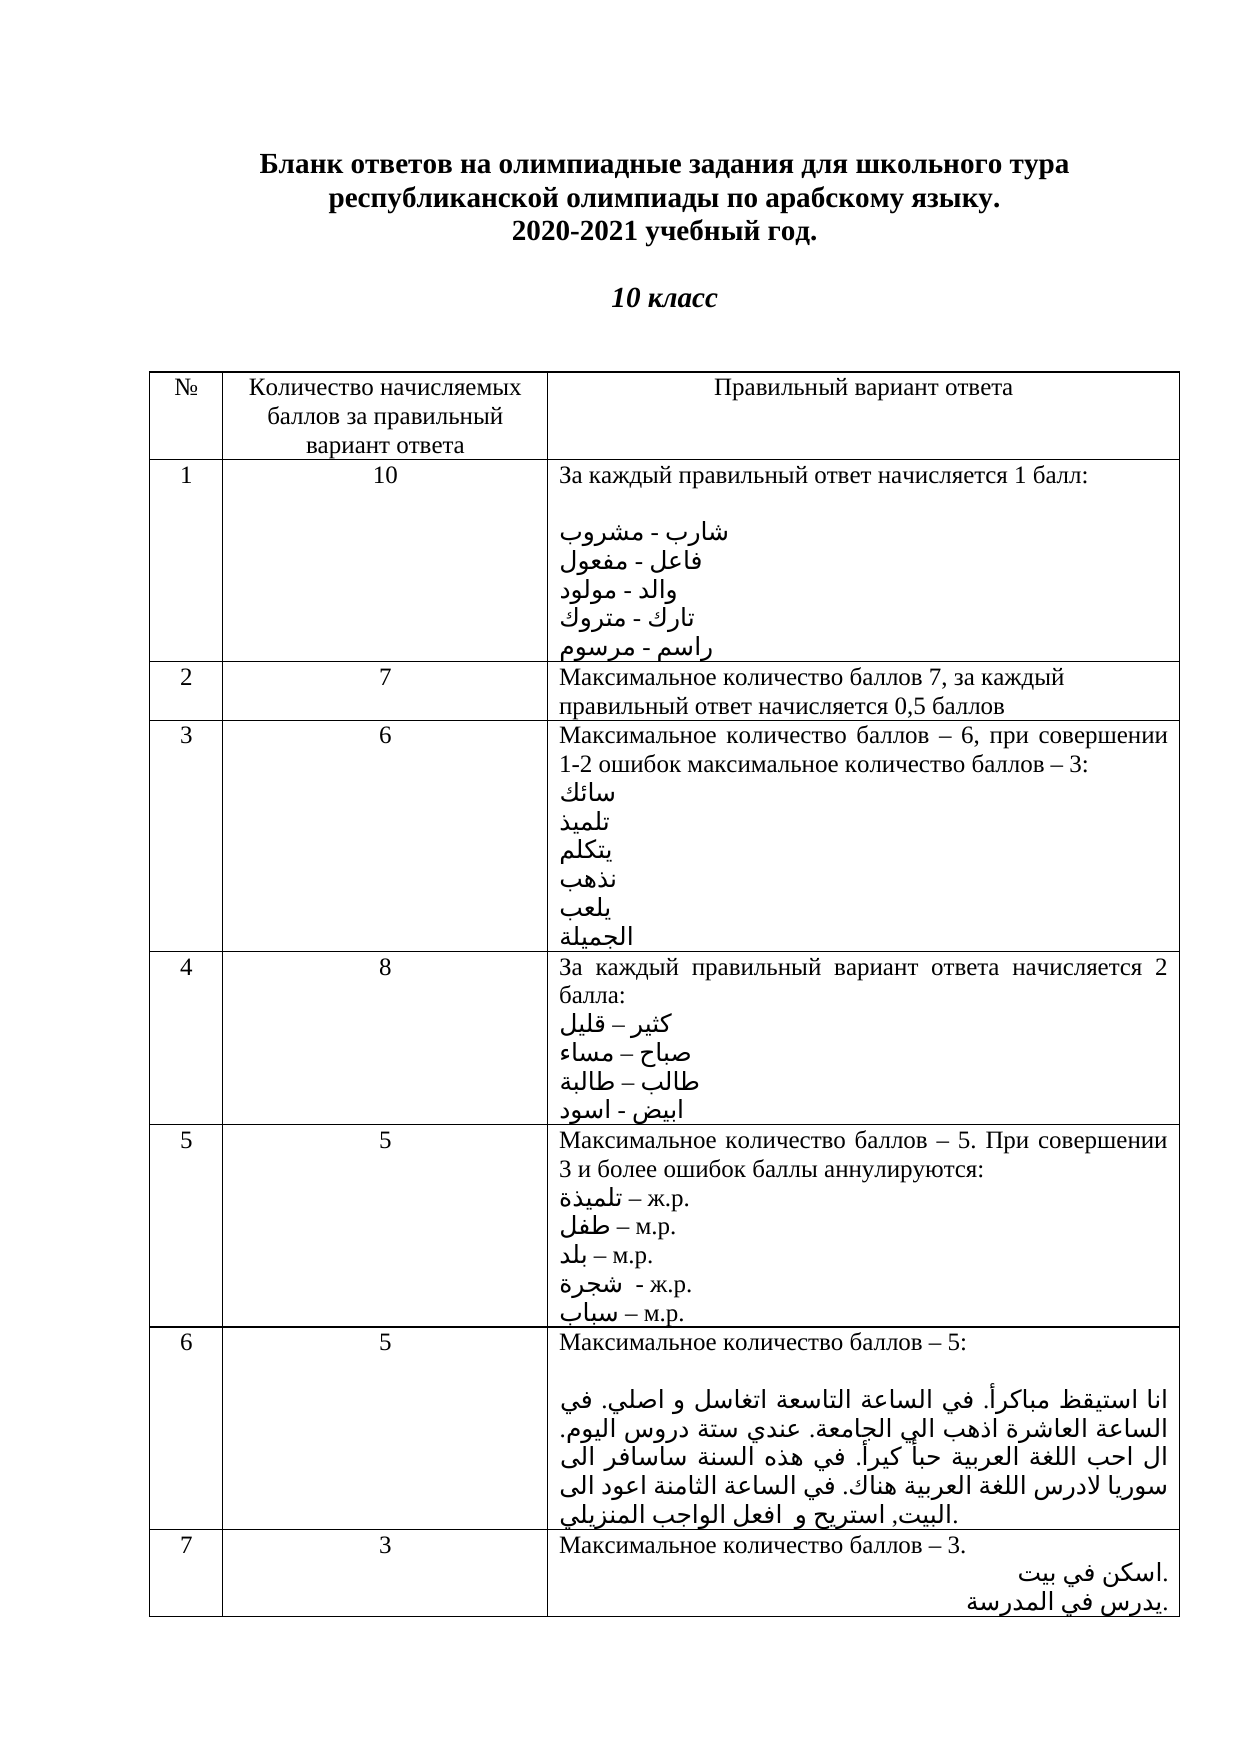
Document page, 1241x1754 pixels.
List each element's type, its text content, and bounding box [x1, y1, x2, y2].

table_cell 5 [150, 1125, 222, 1326]
table_cell 6 [223, 721, 547, 951]
table_header Правильный вариант ответа [548, 373, 1179, 459]
table_cell 4 [150, 952, 222, 1124]
table_cell 5 [223, 1328, 547, 1529]
text 10 класс [177, 280, 1152, 314]
text Бланк ответов на олимпиадные задания для школьного тура [177, 146, 1152, 180]
table_cell Максимальное количество баллов – 6, при совершении 1-2 ошибок максимальное количество баллов – 3: سائك تلميذ يتكلم نذهب يلعب الجميلة [548, 721, 1179, 951]
table_header № [150, 373, 222, 459]
table_cell 6 [150, 1328, 222, 1529]
table_cell 10 [223, 460, 547, 661]
text республиканской олимпиады по арабскому языку. [177, 180, 1152, 213]
table_cell 5 [223, 1125, 547, 1326]
table_cell Максимальное количество баллов 7, за каждый правильный ответ начисляется 0,5 баллов [548, 662, 1179, 719]
table_cell 8 [223, 952, 547, 1124]
text 2020-2021 учебный год. [177, 213, 1152, 247]
table_cell 3 [150, 721, 222, 951]
table_header Количество начисляемых баллов за правильный вариант ответа [223, 373, 547, 459]
table_cell 7 [150, 1530, 222, 1616]
table_cell 7 [223, 662, 547, 719]
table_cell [548, 1530, 1179, 1616]
table_cell За каждый правильный вариант ответа начисляется 2 балла: كثير – قليل صباح – مساء طالب – طالبة ابيض - اسود [548, 952, 1179, 1124]
table_cell 2 [150, 662, 222, 719]
table_cell 1 [150, 460, 222, 661]
table_cell Максимальное количество баллов – 5: انا استيقظ مباكرأ. في الساعة التاسعة اتغاسل و اصلي. في الساعة العاشرة اذهب الي الجامعة. عندي ستة دروس اليوم. ال احب اللغة العربية حبأ كيرأ. في هذه السنة ساسافر الى سوريا لادرس اللغة العربية هناك. في الساعة الثامنة اعود الى البيت, استريح و افعل الواجب المنزيلي. [548, 1328, 1179, 1529]
table_cell Максимальное количество баллов – 5. При совершении 3 и более ошибок баллы аннулируются: تلميذة – ж.р. طفل – м.р. بلد – м.р. شجرة - ж.р. سباب – м.р. [548, 1125, 1179, 1326]
table_cell За каждый правильный ответ начисляется 1 балл: شارب - مشروب فاعل - مفعول والد - مولود تارك - متروك راسم - مرسوم [548, 460, 1179, 661]
table_cell 3 [223, 1530, 547, 1616]
